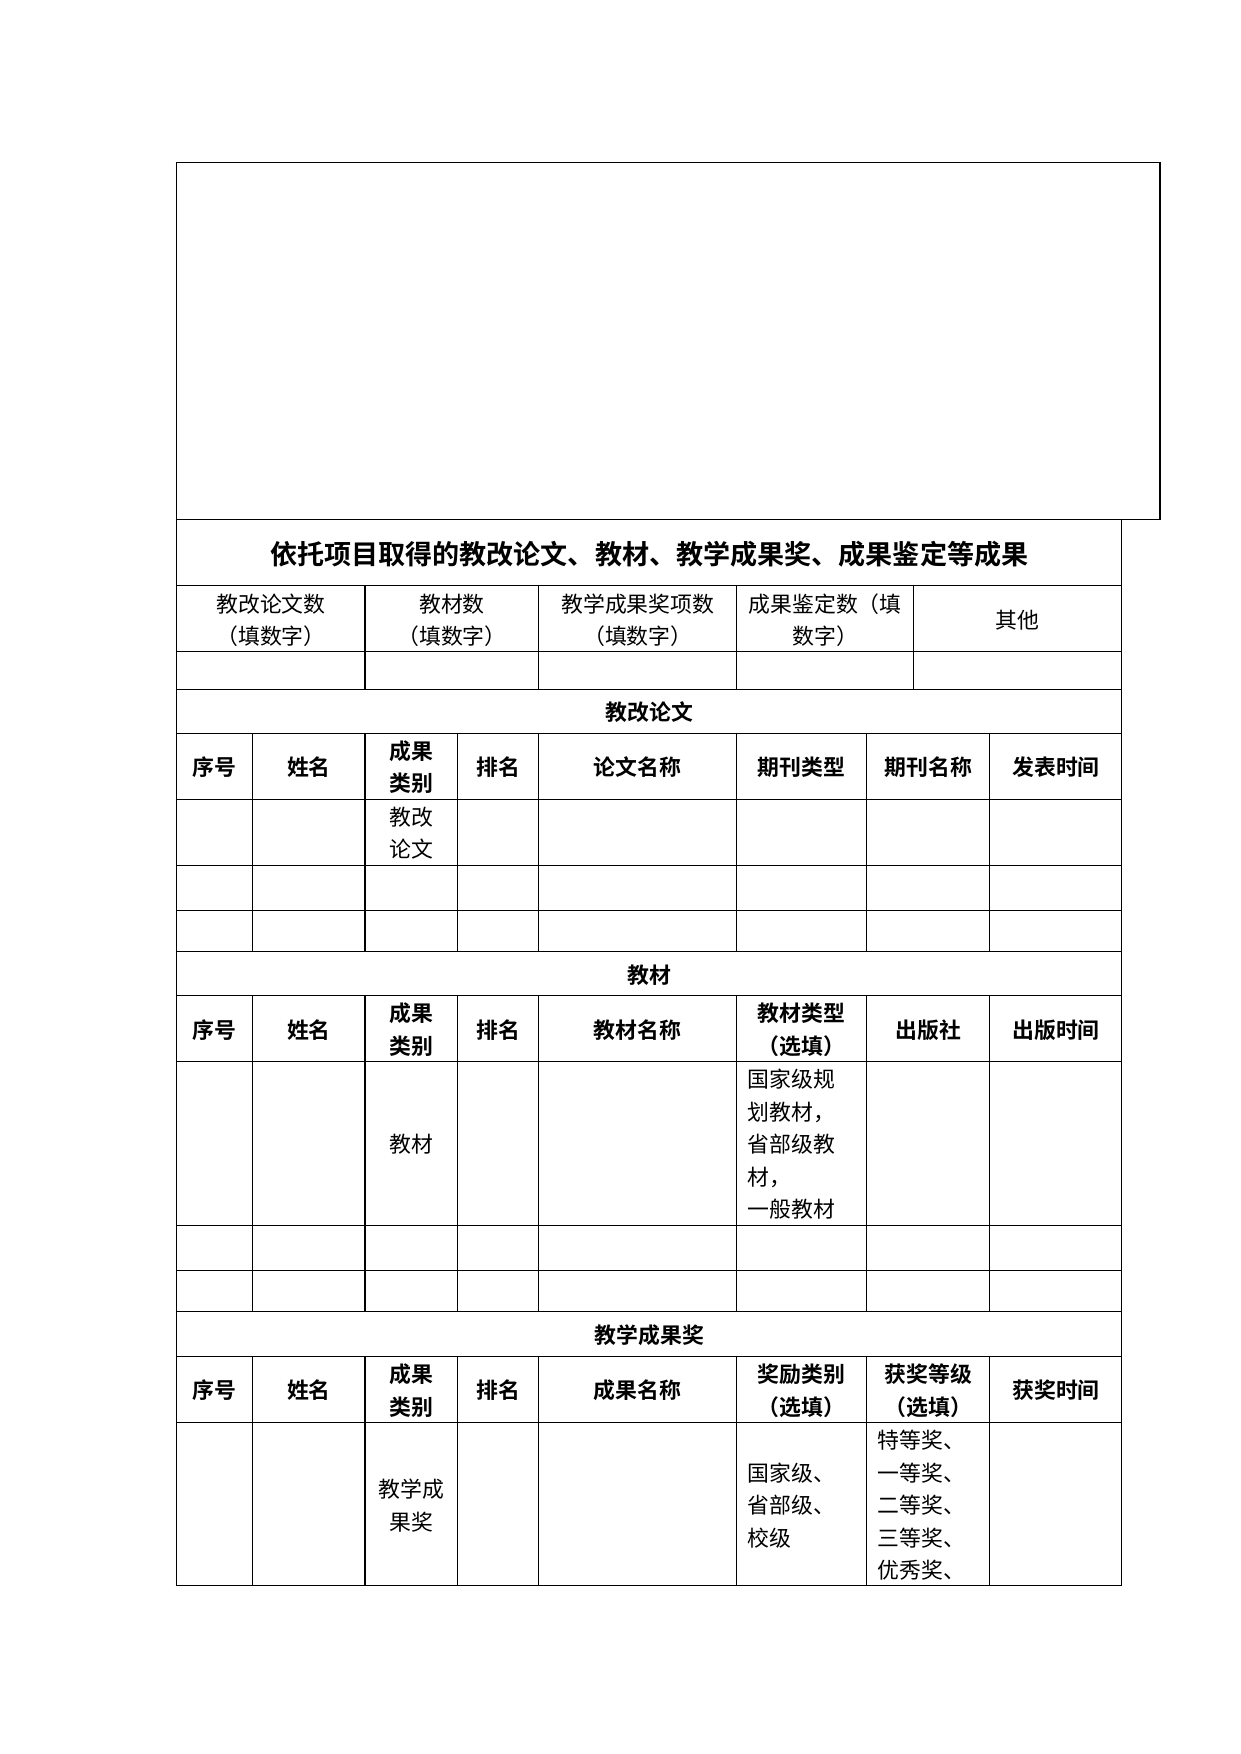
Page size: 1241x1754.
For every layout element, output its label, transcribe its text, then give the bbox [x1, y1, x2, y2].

table_cell 排名 [458, 1357, 538, 1422]
table_cell [177, 1423, 252, 1585]
table_cell 教材名称 [539, 996, 736, 1061]
table_cell [177, 1062, 252, 1224]
table_cell 奖励类别（选填） [737, 1357, 866, 1422]
table_cell [253, 1226, 364, 1270]
table_cell 教改 论文 [366, 800, 457, 864]
table_cell 成果名称 [539, 1357, 736, 1422]
table_cell [253, 800, 364, 864]
table_cell [867, 1062, 989, 1224]
table_cell 成果 类别 [366, 996, 457, 1061]
table_cell 成果 类别 [366, 734, 457, 798]
table_cell 特等奖、 一等奖、 二等奖、 三等奖、 优秀奖、 [867, 1423, 989, 1585]
table_cell [867, 800, 989, 864]
table_cell [737, 800, 866, 864]
table_cell [366, 1271, 457, 1311]
table_cell 获奖等级（选填） [867, 1357, 989, 1422]
table_cell 教材类型 （选填） [737, 996, 866, 1061]
table_cell 其他 [914, 586, 1121, 651]
table_cell [177, 163, 1159, 519]
table_cell 出版社 [867, 996, 989, 1061]
table_cell [458, 1226, 538, 1270]
table_cell [539, 800, 736, 864]
table_cell [990, 911, 1121, 951]
table_cell [539, 1226, 736, 1270]
table_cell [458, 1271, 538, 1311]
table_cell 排名 [458, 734, 538, 798]
table_cell 姓名 [253, 1357, 364, 1422]
table_cell 成果鉴定数（填数字） [737, 586, 913, 651]
table_cell [253, 1423, 364, 1585]
table_cell 期刊名称 [867, 734, 989, 798]
table_cell [177, 866, 252, 910]
table_cell 教材 [366, 1062, 457, 1224]
table_cell 教材数 （填数字） [366, 586, 538, 651]
table_cell [253, 866, 364, 910]
table_cell 姓名 [253, 734, 364, 798]
table_cell [539, 652, 736, 689]
table_cell [990, 866, 1121, 910]
table_cell 教材 [177, 952, 1121, 995]
table_cell [867, 1271, 989, 1311]
table_cell [177, 652, 364, 689]
table_cell [458, 1423, 538, 1585]
table_cell [458, 911, 538, 951]
table_cell [177, 1226, 252, 1270]
table_cell [539, 1271, 736, 1311]
table_cell [914, 652, 1121, 689]
table_cell [539, 866, 736, 910]
table_cell [990, 1423, 1121, 1585]
table_cell [737, 1226, 866, 1270]
table_cell [539, 1062, 736, 1224]
table_cell [458, 800, 538, 864]
table_cell 论文名称 [539, 734, 736, 798]
table_cell [458, 1062, 538, 1224]
table_cell 序号 [177, 1357, 252, 1422]
table_cell [177, 1271, 252, 1311]
table_cell [177, 800, 252, 864]
table_cell 依托项目取得的教改论文、教材、教学成果奖、成果鉴定等成果 [177, 520, 1121, 585]
table_cell 教学成果奖项数 （填数字） [539, 586, 736, 651]
table_cell 发表时间 [990, 734, 1121, 798]
table_cell [737, 1271, 866, 1311]
table_cell [177, 911, 252, 951]
table_cell [737, 652, 913, 689]
table_cell [990, 1271, 1121, 1311]
table_cell 获奖时间 [990, 1357, 1121, 1422]
table_cell [539, 1423, 736, 1585]
table_cell 国家级规划教材， 省部级教材， 一般教材 [737, 1062, 866, 1224]
table_cell [867, 1226, 989, 1270]
table_cell [366, 1226, 457, 1270]
table_cell [867, 866, 989, 910]
table_cell [458, 866, 538, 910]
table_cell [990, 1226, 1121, 1270]
table_cell 姓名 [253, 996, 364, 1061]
table_cell 序号 [177, 996, 252, 1061]
table_cell 国家级、 省部级、 校级 [737, 1423, 866, 1585]
table_cell 排名 [458, 996, 538, 1061]
table_cell 出版时间 [990, 996, 1121, 1061]
table_cell [253, 911, 364, 951]
table_cell 序号 [177, 734, 252, 798]
table_cell 教学成果奖 [177, 1312, 1121, 1356]
table_cell [867, 911, 989, 951]
table_cell 期刊类型 [737, 734, 866, 798]
table_cell [737, 911, 866, 951]
table_cell 教学成果奖 [366, 1423, 457, 1585]
table_cell [366, 652, 538, 689]
table_cell [990, 1062, 1121, 1224]
table_cell [366, 911, 457, 951]
table_cell [737, 866, 866, 910]
table_cell [253, 1271, 364, 1311]
table_cell 成果 类别 [366, 1357, 457, 1422]
table_cell [366, 866, 457, 910]
table_cell 教改论文 [177, 690, 1121, 732]
table_cell [539, 911, 736, 951]
table_cell [253, 1062, 364, 1224]
table_cell 教改论文数 （填数字） [177, 586, 364, 651]
table_cell [990, 800, 1121, 864]
